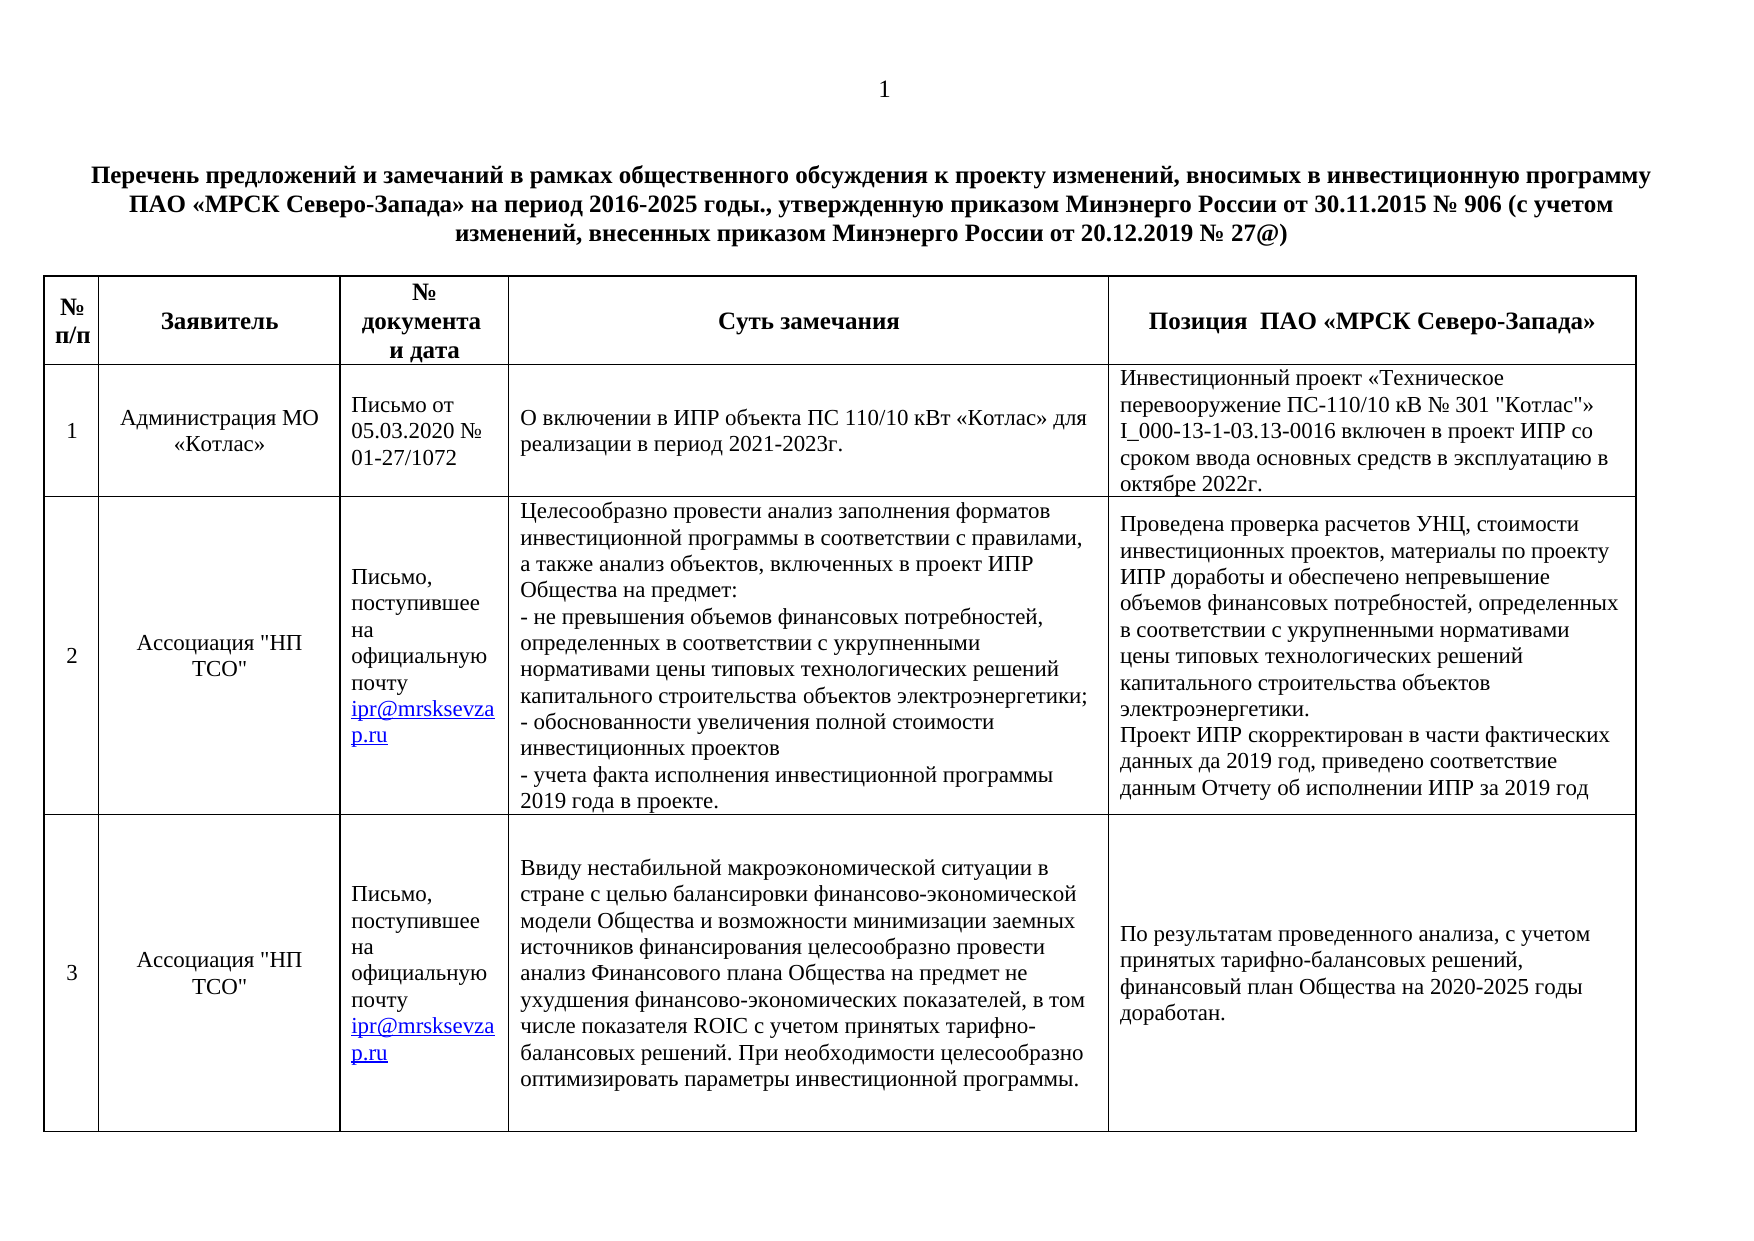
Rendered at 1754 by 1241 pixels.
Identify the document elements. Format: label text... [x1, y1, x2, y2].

table_cell Проведена проверка расчетов УНЦ, стоимости инвестиционных проектов, материалы по проекту ИПР доработы и обеспечено непревышение объемов финансовых потребностей, определенных в соответствии с укрупненными нормативами цены типовых технологических решений капитального строительства объектов электроэнергетики. Проект ИПР скорректирован в части фактических данных да 2019 год, приведено соответствие данным Отчету об исполнении ИПР за 2019 год [1109, 497, 1635, 813]
table_cell Письмо от 05.03.2020 № 01-27/1072 [341, 365, 508, 496]
table_header Заявитель [99, 277, 339, 363]
table_cell Ассоциация "НП ТСО" [99, 497, 339, 813]
table_cell О включении в ИПР объекта ПС 110/10 кВт «Котлас» для реализации в период 2021-2023г. [509, 365, 1108, 496]
table_cell Письмо, поступившее на официальную почту ipr@mrsksevzap.ru [341, 497, 508, 813]
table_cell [341, 815, 508, 1131]
table_cell 1 [45, 365, 98, 496]
table_header № п/п [45, 277, 98, 363]
table_header № документа и дата [341, 277, 508, 363]
table_cell По результатам проведенного анализа, с учетом принятых тарифно-балансовых решений, финансовый план Общества на 2020-2025 годы доработан. [1109, 815, 1635, 1131]
table_cell Целесообразно провести анализ заполнения форматов инвестиционной программы в соответствии с правилами, а также анализ объектов, включенных в проект ИПР Общества на предмет: - не превышения объемов финансовых потребностей, определенных в соответствии с укрупненными нормативами цены типовых технологических решений капитального строительства объектов электроэнергетики; - обоснованности увеличения полной стоимости инвестиционных проектов - учета факта исполнения инвестиционной программы 2019 года в проекте. [509, 497, 1108, 813]
table_cell 2 [45, 497, 98, 813]
table_cell 3 [45, 815, 98, 1131]
table_header Суть замечания [509, 277, 1108, 363]
table_header Позиция ПАО «МРСК Северо-Запада» [1109, 277, 1635, 363]
table_cell Инвестиционный проект «Техническое перевооружение ПС-110/10 кВ № 301 "Котлас"» I_000-13-1-03.13-0016 включен в проект ИПР со сроком ввода основных средств в эксплуатацию в октябре 2022г. [1109, 365, 1635, 496]
text Перечень предложений и замечаний в рамках общественного обсуждения к проекту изменений, вносимых в инвестиционную программу ПАО «МРСК Северо-Запада» на период 2016-2025 годы., утвержденную приказом Минэнерго России от 30.11.2015 № 906 (с учетом изменений, внесенных приказом Минэнерго России от 20.12.2019 № 27@) [89, 160, 1654, 246]
table_cell Администрация МО «Котлас» [99, 365, 339, 496]
table_cell Ввиду нестабильной макроэкономической ситуации в стране с целью балансировки финансово-экономической модели Общества и возможности минимизации заемных источников финансирования целесообразно провести анализ Финансового плана Общества на предмет не ухудшения финансово-экономических показателей, в том числе показателя ROIC с учетом принятых тарифно-балансовых решений. При необходимости целесообразно оптимизировать параметры инвестиционной программы. [509, 815, 1108, 1131]
table_cell Ассоциация "НП ТСО" [99, 815, 339, 1131]
